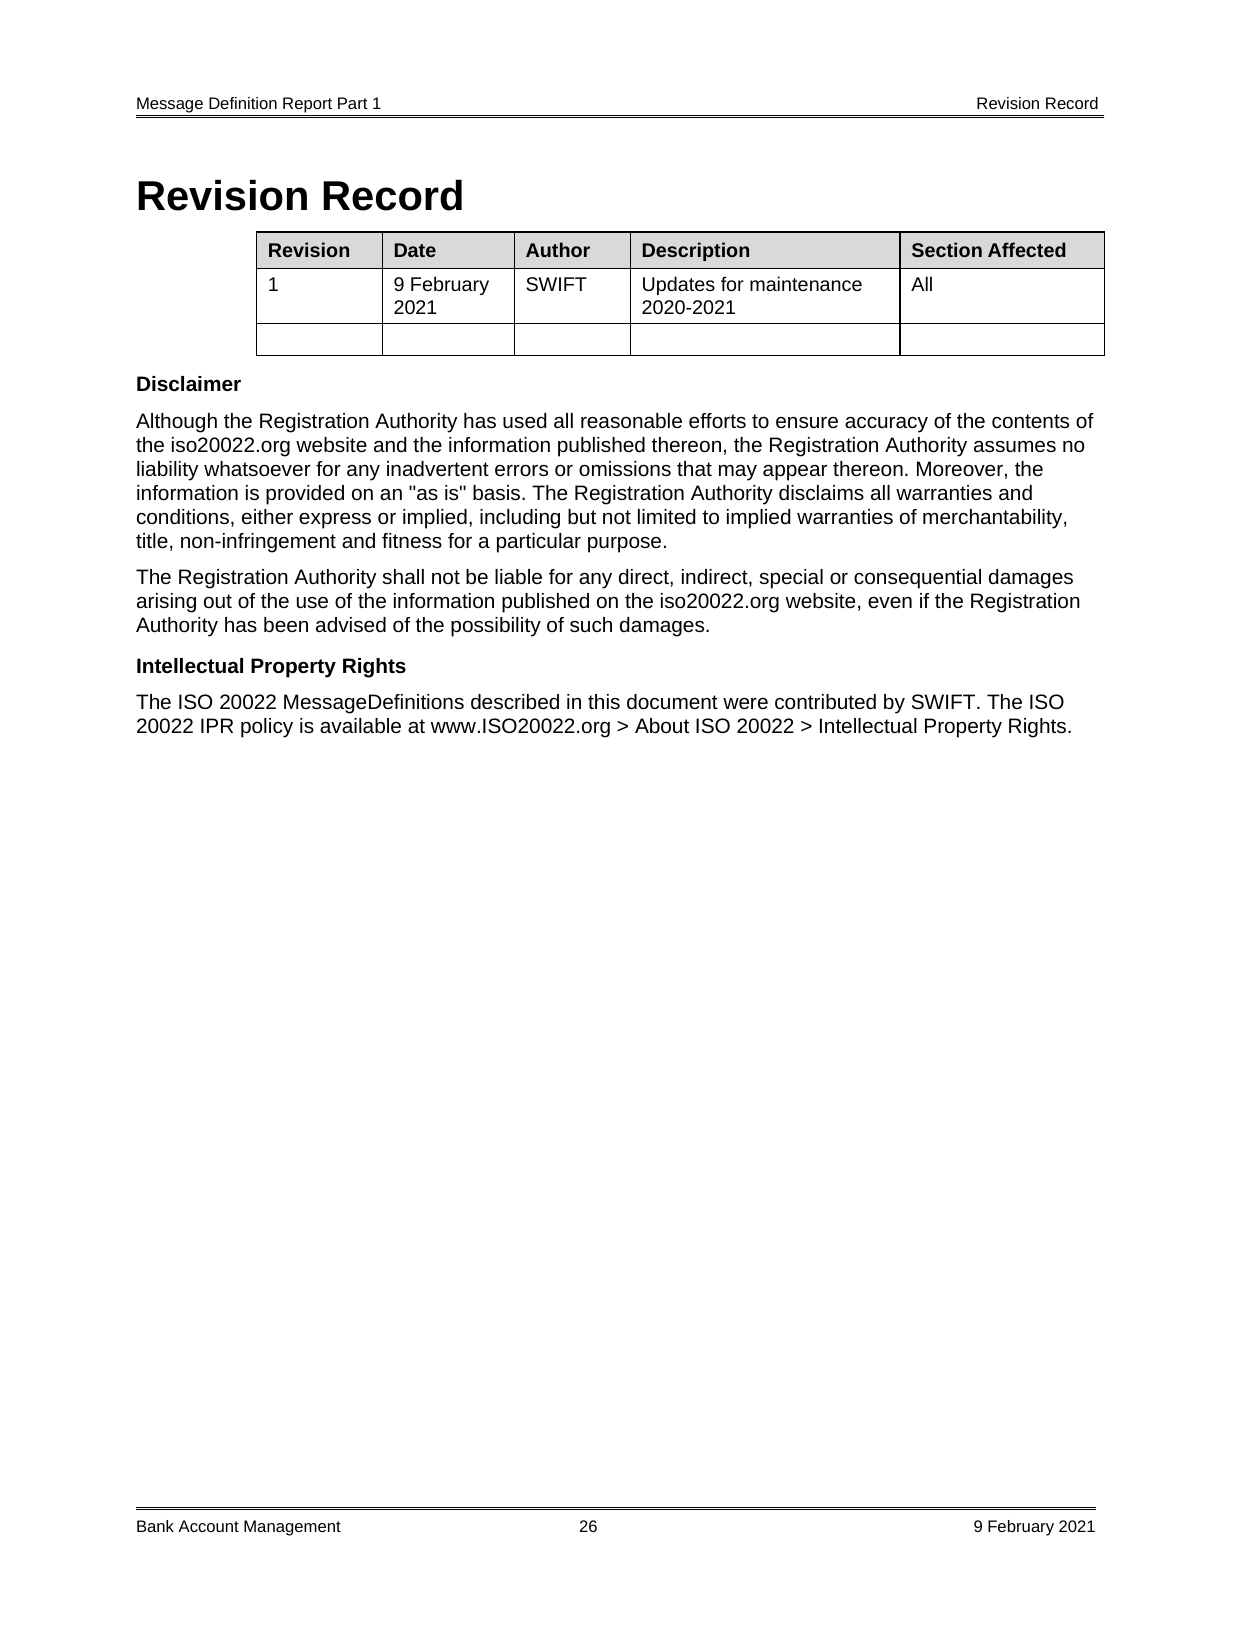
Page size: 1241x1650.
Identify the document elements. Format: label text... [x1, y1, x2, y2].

table_cell SWIFT [515, 269, 630, 322]
table_header Section Affected [901, 233, 1104, 268]
table_cell [515, 324, 630, 354]
table_header Author [515, 233, 630, 268]
table_header Description [631, 233, 899, 268]
table_cell [257, 324, 382, 354]
table_cell All [901, 269, 1104, 322]
table_cell 9 February 2021 [383, 269, 514, 322]
table_cell [631, 324, 899, 354]
subtitle Revision Record [136, 171, 1104, 219]
text The Registration Authority shall not be liable for any direct, indirect, special or consequential damages arising out of the use of the information published on the iso20022.org website, even if the Registration Authority has been advised of the possibility of such damages. [136, 565, 1104, 637]
text Disclaimer [136, 372, 1104, 396]
table_cell Updates for maintenance 2020-2021 [631, 269, 899, 322]
text Intellectual Property Rights [136, 653, 1104, 677]
table_header Revision [257, 233, 382, 268]
table_cell 1 [257, 269, 382, 322]
table_cell [901, 324, 1104, 354]
table_header Date [383, 233, 514, 268]
table_cell [383, 324, 514, 354]
text The ISO 20022 MessageDefinitions described in this document were contributed by SWIFT. The ISO 20022 IPR policy is available at www.ISO20022.org > About ISO 20022 > Intellectual Property Rights. [136, 690, 1104, 738]
text Although the Registration Authority has used all reasonable efforts to ensure accuracy of the contents of the iso20022.org website and the information published thereon, the Registration Authority assumes no liability whatsoever for any inadvertent errors or omissions that may appear thereon. Moreover, the information is provided on an "as is" basis. The Registration Authority disclaims all warranties and conditions, either express or implied, including but not limited to implied warranties of merchantability, title, non-infringement and fitness for a particular purpose. [136, 409, 1104, 552]
